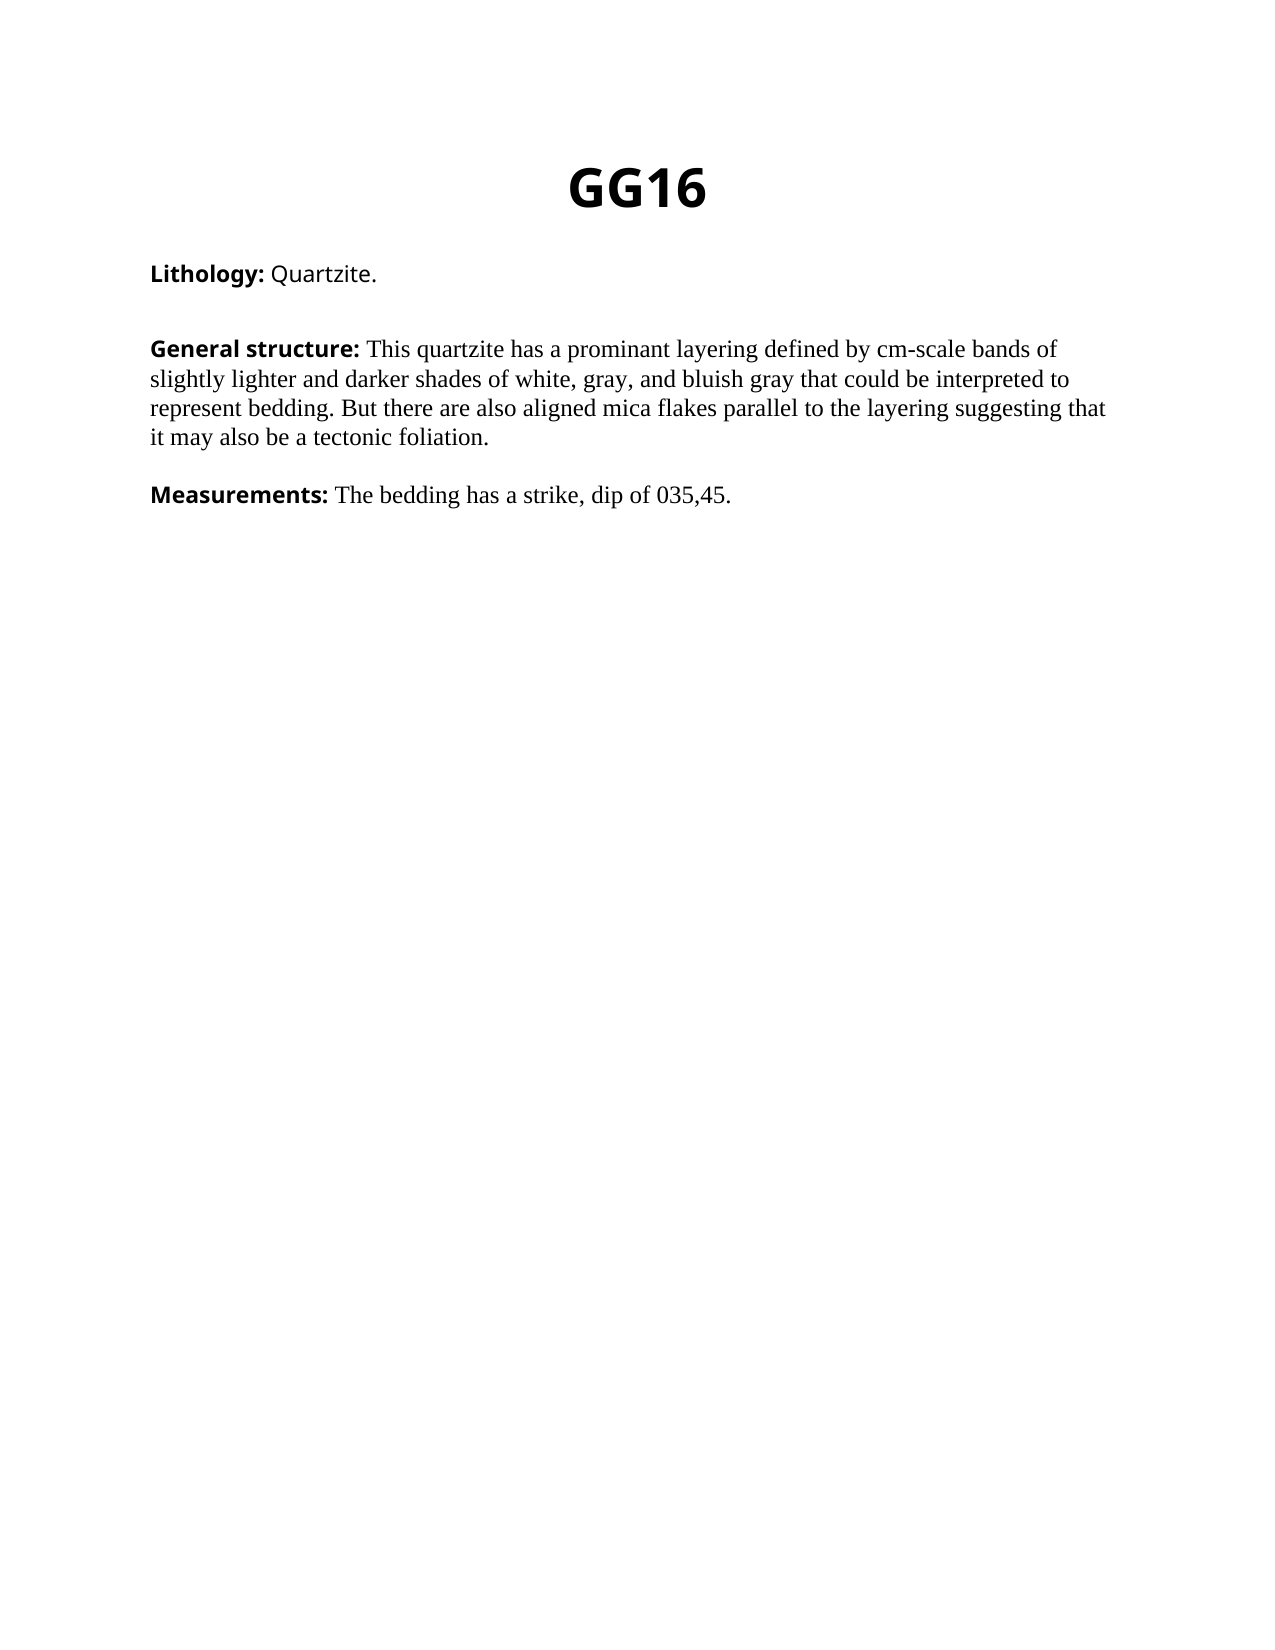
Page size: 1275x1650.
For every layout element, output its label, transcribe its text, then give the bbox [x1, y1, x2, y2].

text GG16 [150, 150, 1125, 224]
text General structure: This quartzite has a prominant layering defined by cm-scale bands of slightly lighter and darker shades of white, gray, and bluish gray that could be interpreted to represent bedding. But there are also aligned mica flakes parallel to the layering suggesting that it may also be a tectonic foliation. [150, 333, 1125, 450]
text Measurements: The bedding has a strike, dip of 035,45. [150, 479, 1125, 510]
text Lithology: Quartzite. [150, 258, 1125, 289]
